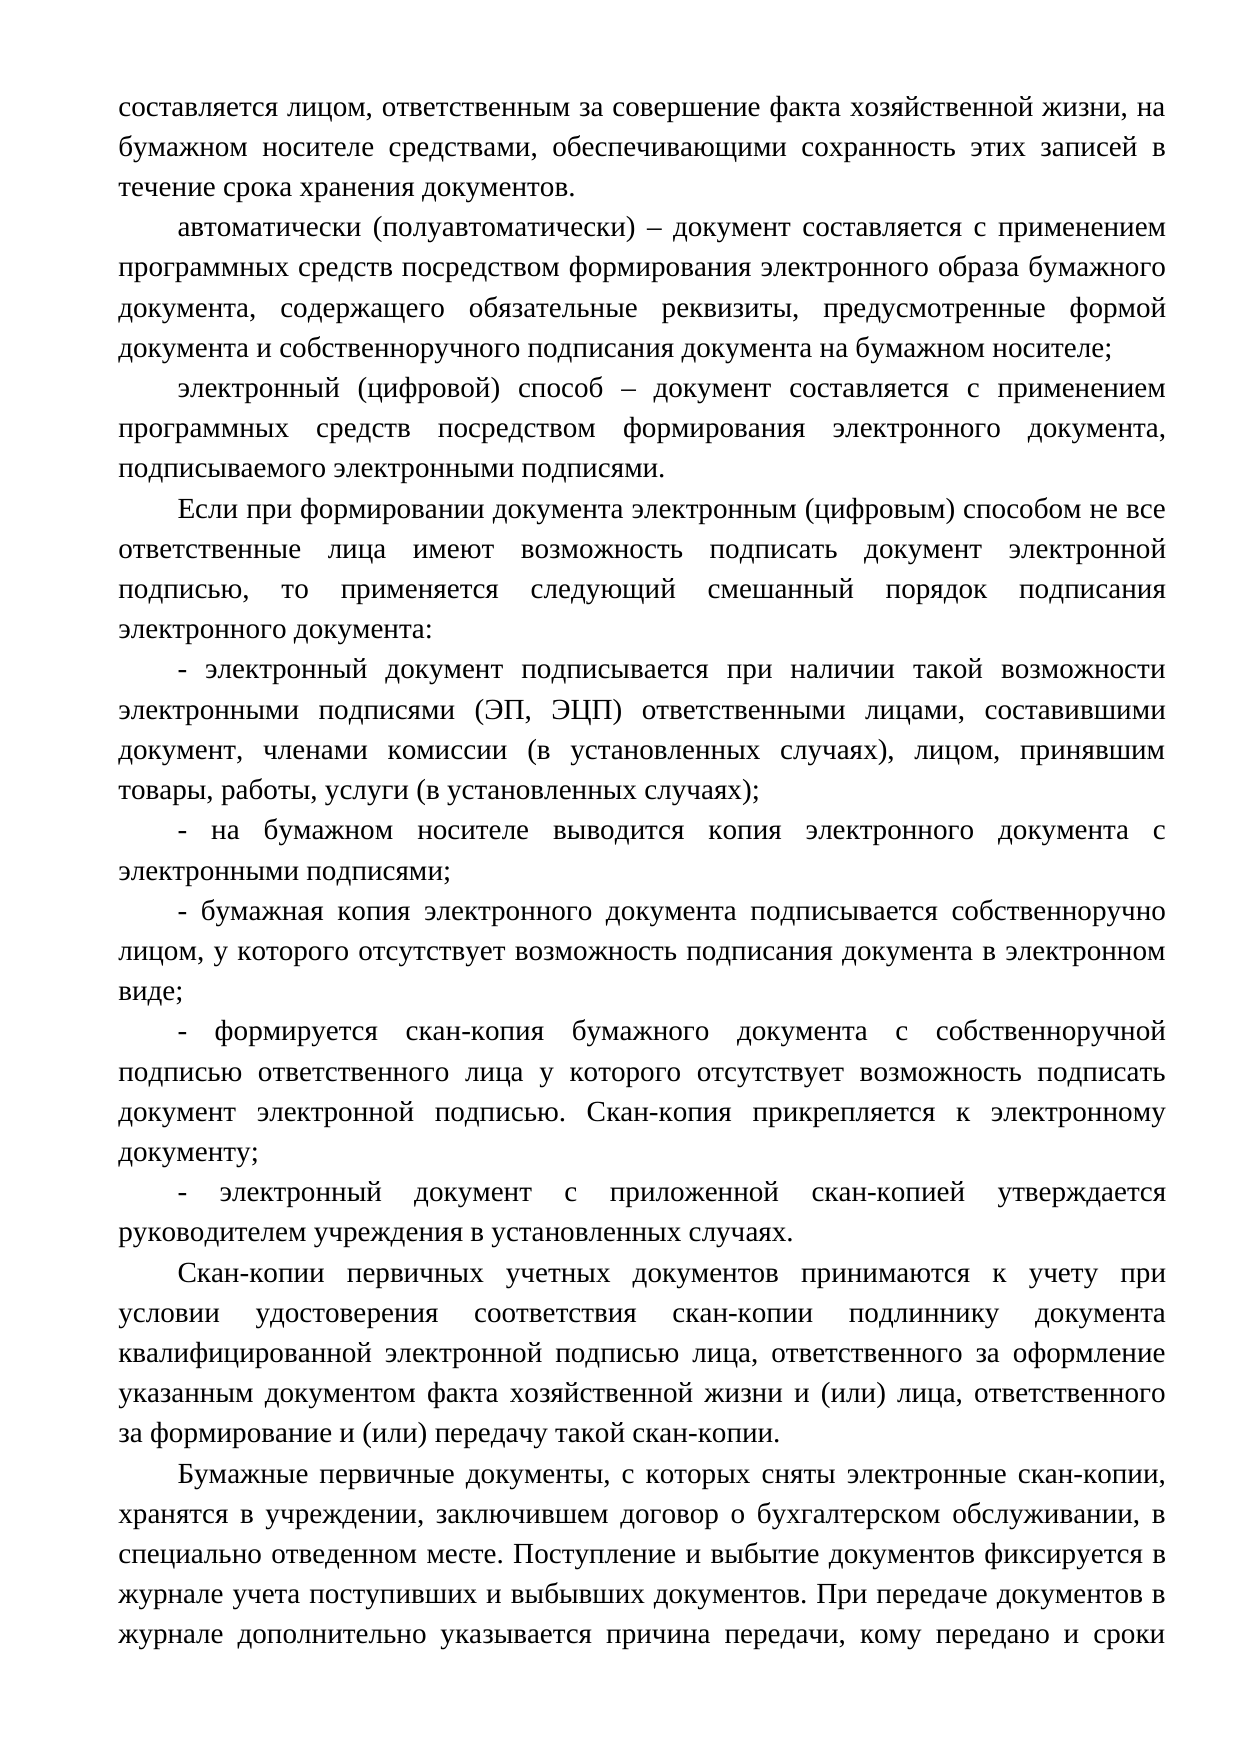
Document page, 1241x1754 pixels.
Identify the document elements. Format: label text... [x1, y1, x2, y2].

text - на бумажном носителе выводится копия электронного документа с электронными подписями; [118, 812, 1167, 886]
text - формируется скан-копия бумажного документа с собственноручной подписью ответственного лица у которого отсутствует возможность подписать документ электронной подписью. Скан-копия прикрепляется к электронному документу; [118, 1013, 1167, 1168]
text - электронный документ подписывается при наличии такой возможности электронными подписями (ЭП, ЭЦП) ответственными лицами, составившими документ, членами комиссии (в установленных случаях), лицом, принявшим товары, работы, услуги (в установленных случаях); [118, 652, 1167, 806]
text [118, 1456, 1167, 1650]
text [118, 89, 1167, 203]
text Скан-копии первичных учетных документов принимаются к учету при условии удостоверения соответствия скан-копии подлиннику документа квалифицированной электронной подписью лица, ответственного за оформление указанным документом факта хозяйственной жизни и (или) лица, ответственного за формирование и (или) передачу такой скан-копии. [118, 1255, 1167, 1449]
text электронный (цифровой) способ – документ составляется с применением программных средств посредством формирования электронного документа, подписываемого электронными подписями. [118, 370, 1167, 484]
text - бумажная копия электронного документа подписывается собственноручно лицом, у которого отсутствует возможность подписания документа в электронном виде; [118, 893, 1167, 1007]
text автоматически (полуавтоматически) – документ составляется с применением программных средств посредством формирования электронного образа бумажного документа, содержащего обязательные реквизиты, предусмотренные формой документа и собственноручного подписания документа на бумажном носителе; [118, 209, 1167, 363]
text Если при формировании документа электронным (цифровым) способом не все ответственные лица имеют возможность подписать документ электронной подписью, то применяется следующий смешанный порядок подписания электронного документа: [118, 491, 1167, 645]
text - электронный документ с приложенной скан-копией утверждается руководителем учреждения в установленных случаях. [118, 1174, 1167, 1248]
